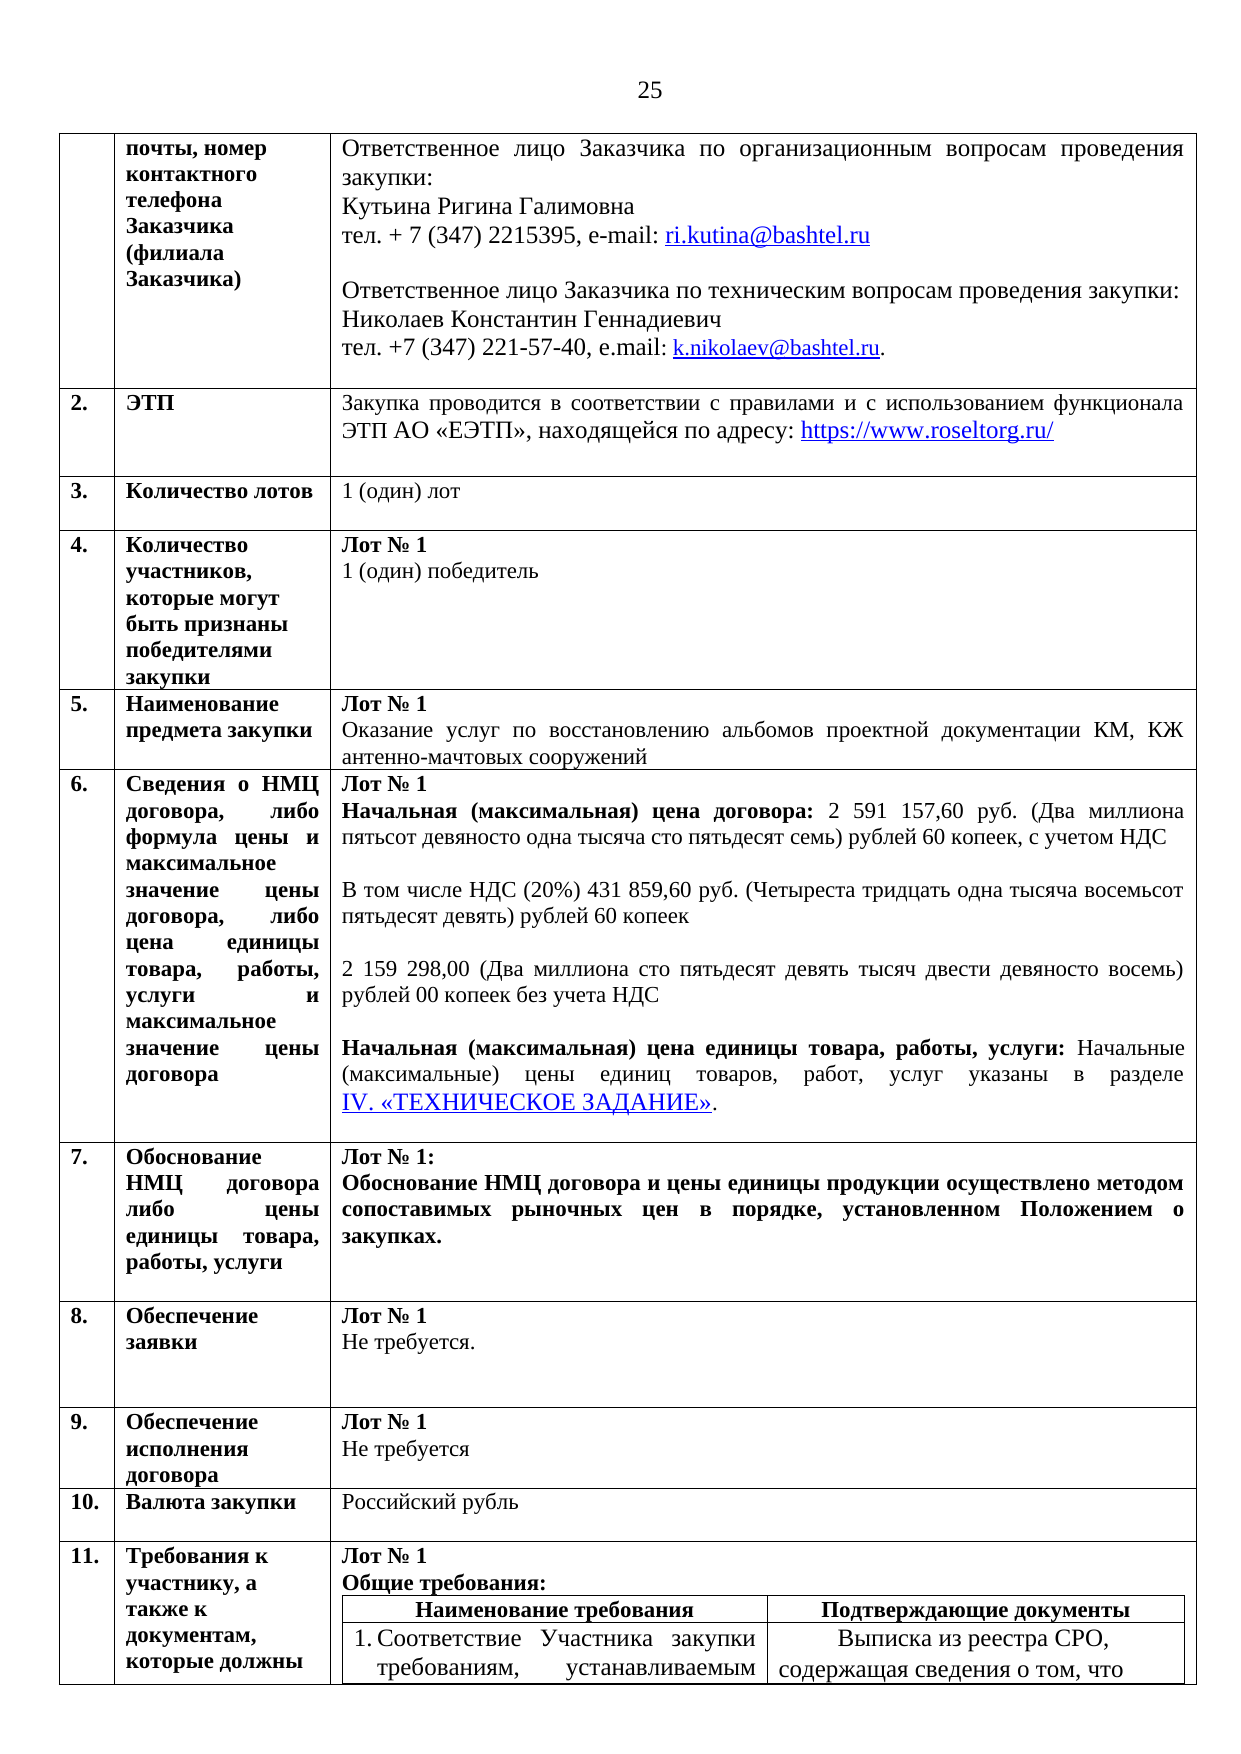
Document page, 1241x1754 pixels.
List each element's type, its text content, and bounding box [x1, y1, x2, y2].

table_cell [60, 690, 114, 769]
table_cell [60, 531, 114, 689]
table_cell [331, 134, 1196, 387]
table_cell Обеспечение исполнения договора [115, 1408, 330, 1487]
table_cell Закупка проводится в соответствии с правилами и с использованием функционала ЭТП АО «ЕЭТП», находящейся по адресу: https://www.roseltorg.ru/ [331, 389, 1196, 476]
table_cell Лот № 1 Оказание услуг по восстановлению альбомов проектной документации КМ, КЖ антенно-мачтовых сооружений [331, 690, 1196, 769]
table_cell 1 (один) лот [331, 477, 1196, 530]
table_cell Лот № 1: Обоснование НМЦ договора и цены единицы продукции осуществлено методом сопоставимых рыночных цен в порядке, установленном Положением о закупках. [331, 1143, 1196, 1301]
table_cell [60, 134, 114, 387]
table_cell Наименование предмета закупки [115, 690, 330, 769]
table_cell [60, 1302, 114, 1407]
table_cell Лот № 1 Не требуется [331, 1408, 1196, 1487]
table_cell Обеспечение заявки [115, 1302, 330, 1407]
table_cell Сведения о НМЦ договора, либо формула цены и максимальное значение цены договора, либо цена единицы товара, работы, услуги и максимальное значение цены договора [115, 770, 330, 1142]
table_cell [60, 1408, 114, 1487]
table_cell Лот № 1 Общие требования: Дополнительные требования: Специальные требования: [331, 1542, 1196, 1684]
table_cell [60, 770, 114, 1142]
table_cell [60, 389, 114, 476]
table_cell Валюта закупки [115, 1489, 330, 1541]
table_cell Лот № 1 Не требуется. [331, 1302, 1196, 1407]
table_cell Лот № 1 Начальная (максимальная) цена договора: 2 591 157,60 руб. (Два миллиона пятьсот девяносто одна тысяча сто пятьдесят семь) рублей 60 копеек, с учетом НДС В том числе НДС (20%) 431 859,60 руб. (Четыреста тридцать одна тысяча восемьсот пятьдесят девять) рублей 60 копеек 2 159 298,00 (Два миллиона сто пятьдесят девять тысяч двести девяносто восемь) рублей 00 копеек без учета НДС Начальная (максимальная) цена единицы товара, работы, услуги: Начальные (максимальные) цены единиц товаров, работ, услуг указаны в разделе IV. «ТЕХНИЧЕСКОЕ ЗАДАНИЕ». [331, 770, 1196, 1142]
table_cell ЭТП [115, 389, 330, 476]
table_cell Обоснование НМЦ договора либо цены единицы товара, работы, услуги [115, 1143, 330, 1301]
table_cell Количество лотов [115, 477, 330, 530]
table_cell [60, 1143, 114, 1301]
table_cell [60, 1542, 114, 1684]
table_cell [115, 1542, 330, 1684]
table_cell Российский рубль [331, 1489, 1196, 1541]
table_cell [60, 1489, 114, 1541]
table_cell Лот № 1 1 (один) победитель [331, 531, 1196, 689]
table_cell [115, 134, 330, 387]
table_cell [60, 477, 114, 530]
table_cell Количество участников, которые могут быть признаны победителями закупки [115, 531, 330, 689]
